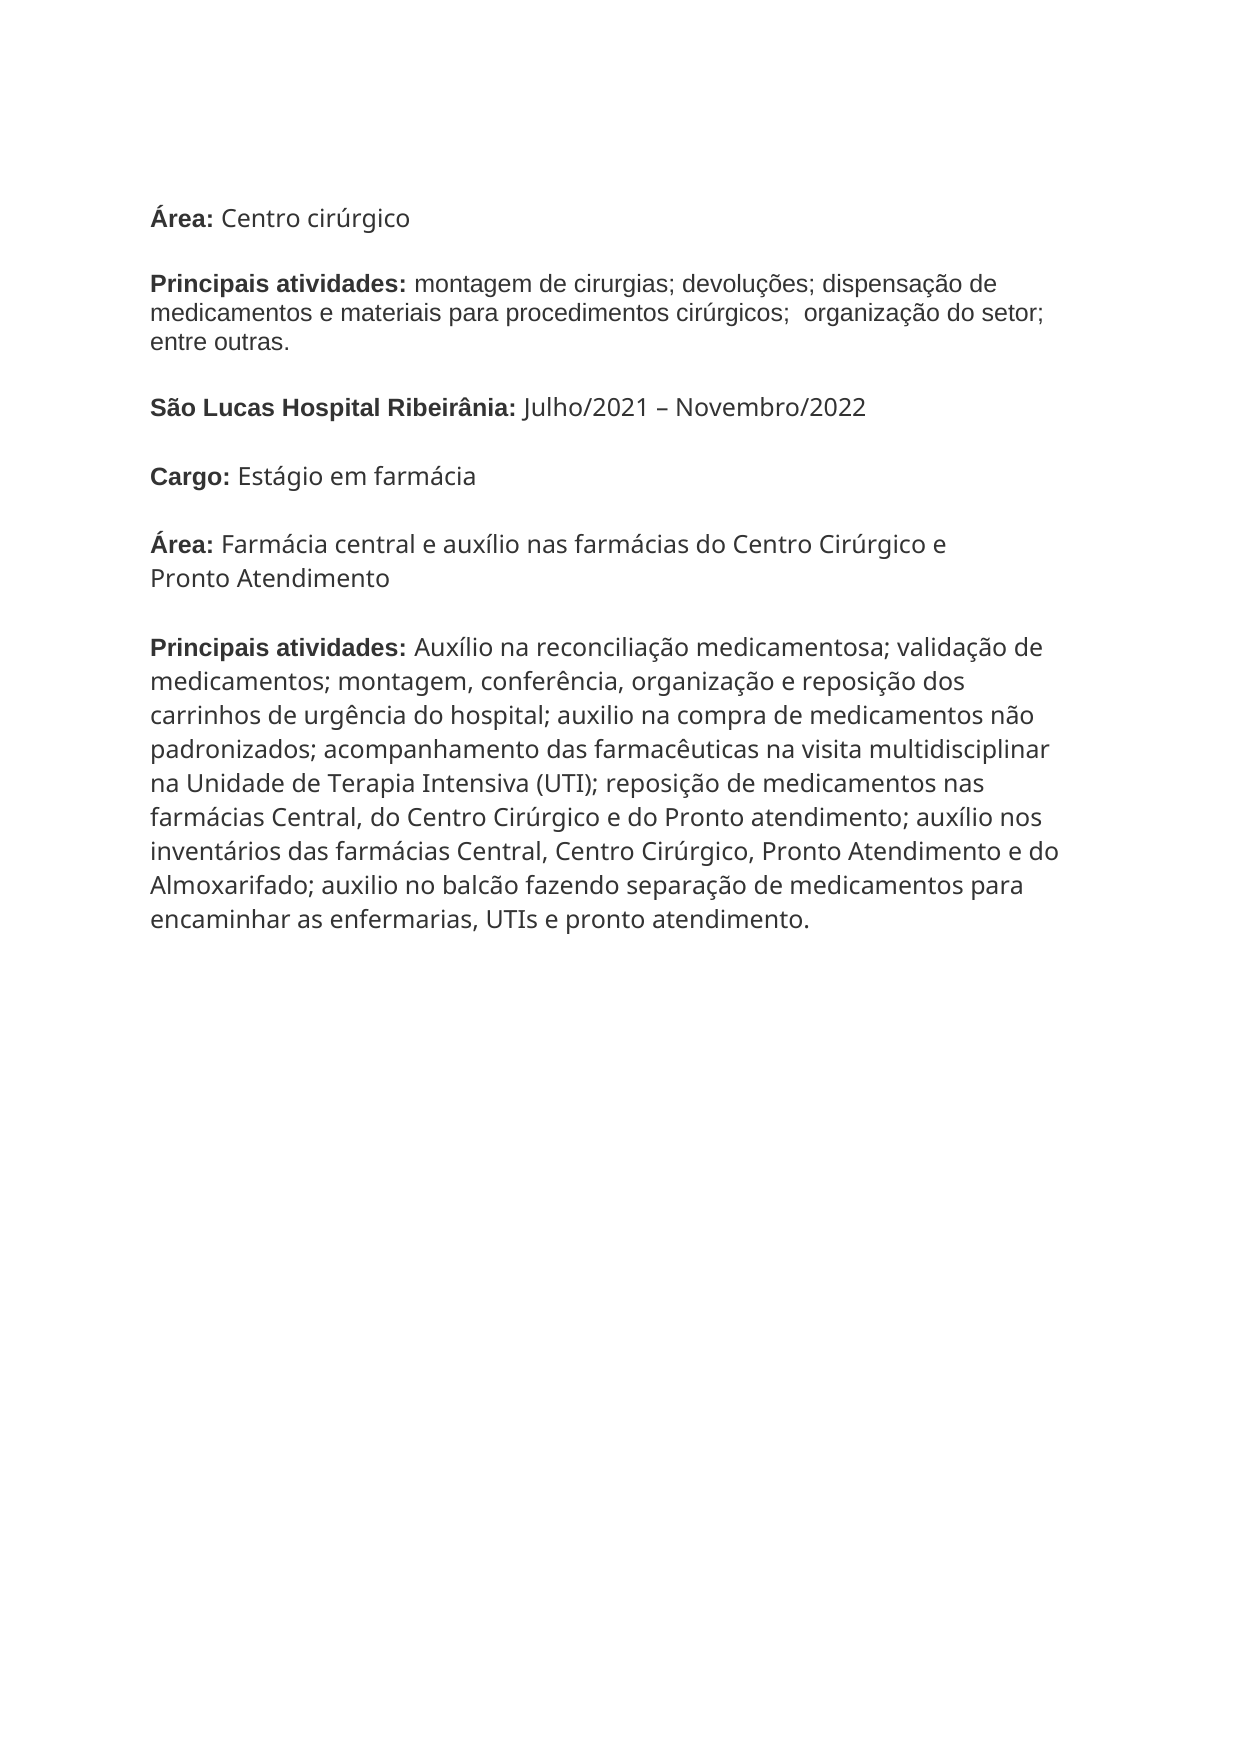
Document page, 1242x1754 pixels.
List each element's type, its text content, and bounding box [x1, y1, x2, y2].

text Principais atividades: Auxílio na reconciliação medicamentosa; validação de medicamentos; montagem, conferência, organização e reposição dos carrinhos de urgência do hospital; auxilio na compra de medicamentos não padronizados; acompanhamento das farmacêuticas na visita multidisciplinar na Unidade de Terapia Intensiva (UTI); reposição de medicamentos nas farmácias Central, do Centro Cirúrgico e do Pronto atendimento; auxílio nos inventários das farmácias Central, Centro Cirúrgico, Pronto Atendimento e do Almoxarifado; auxilio no balcão fazendo separação de medicamentos para encaminhar as enfermarias, UTIs e pronto atendimento. [150, 629, 1068, 936]
text Cargo: Estágio em farmácia [150, 458, 1092, 492]
text São Lucas Hospital Ribeirânia: Julho/2021 – Novembro/2022 [150, 389, 1092, 424]
text Área: Farmácia central e auxílio nas farmácias do Centro Cirúrgico e Pronto Atendimento [150, 527, 997, 595]
text Principais atividades: montagem de cirurgias; devoluções; dispensação de medicamentos e materiais para procedimentos cirúrgicos; organização do setor; entre outras. [150, 269, 1068, 356]
text Área: Centro cirúrgico [150, 201, 997, 235]
